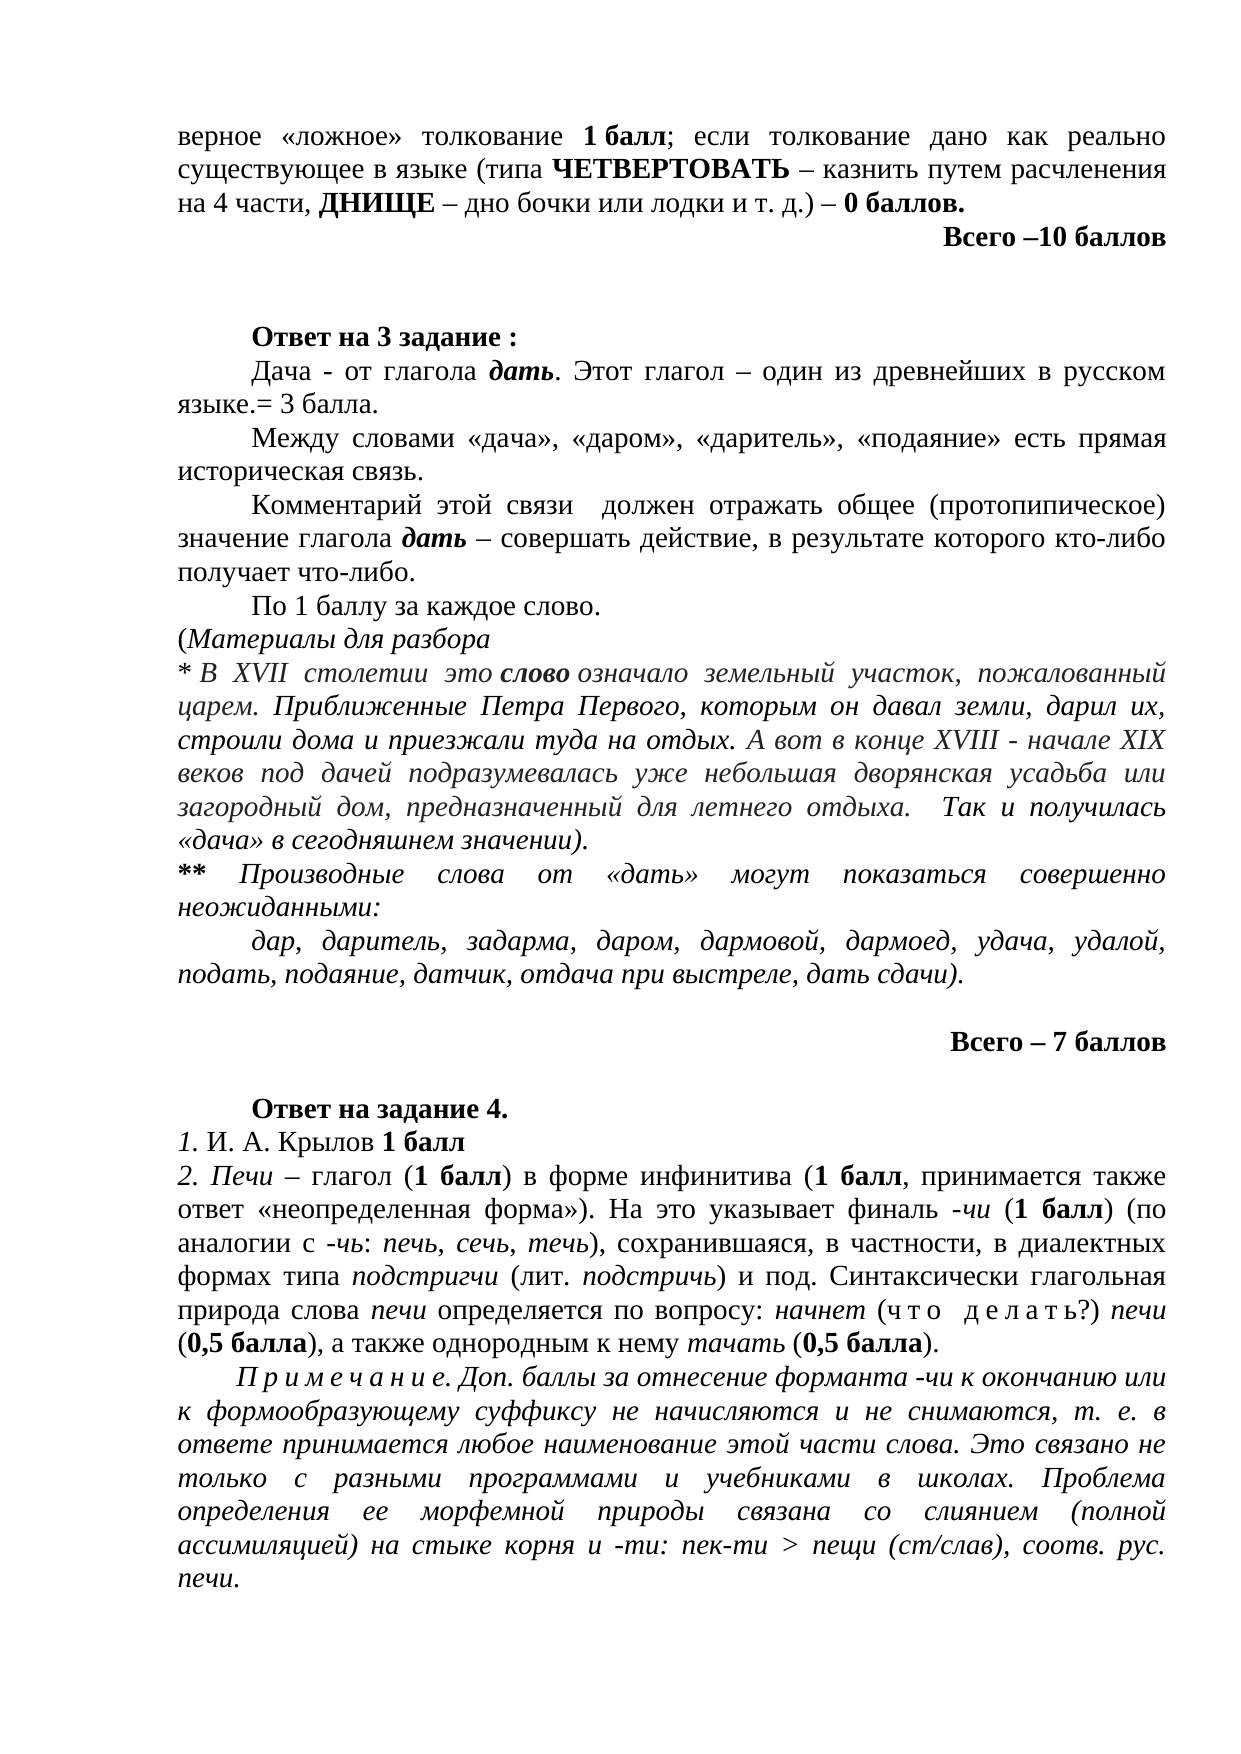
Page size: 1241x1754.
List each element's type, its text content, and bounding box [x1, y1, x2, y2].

text Комментарий этой связи должен отражать общее (протопипическое) значение глагола дать – совершать действие, в результате которого кто-либо получает что-либо. [177, 487, 1167, 588]
text ** Производные слова от «дать» могут показаться совершенно неожиданными: [177, 856, 1167, 923]
text (Материалы для разбора [177, 621, 1167, 655]
text По 1 баллу за каждое слово. [177, 588, 1167, 621]
text * В XVII столетии это слово означало земельный участок, пожалованный царем. Приближенные Петра Первого, которым он давал земли, дарил их, строили дома и приезжали туда на отдых. А вот в конце XVIII - начале XIX веков под дачей подразумевалась уже небольшая дворянская усадьба или загородный дом, предназначенный для летнего отдыха. Так и получилась «дача» в сегодняшнем значении). [177, 789, 1167, 856]
list Ответ на задание 4. [177, 1091, 1167, 1124]
text Примечание. Доп. баллы за отнесение форманта -чи к окончанию или к формообразующему суффиксу не начисляются и не снимаются, т. е. в ответе принимается любое наименование этой части слова. Это связано не только с разными программами и учебниками в школах. Проблема определения ее морфемной природы связана со слиянием (полной ассимиляцией) на стыке корня и -ти: пек-ти > пещи (ст/слав), соотв. рус. печи. [177, 1359, 1167, 1594]
text 2. Печи – глагол (1 балл) в форме инфинитива (1 балл, принимается также ответ «неопределенная форма»). На это указывает финаль -чи (1 балл) (по аналогии с -чь: печь, сечь, течь), сохранившаяся, в частности, в диалектных формах типа подстригчи (лит. подстричь) и под. Синтаксически глагольная природа слова печи определяется по вопросу: начнет (что делать?) печи (0,5 балла), а также однородным к нему тачать (0,5 балла). [177, 1158, 1167, 1359]
text Ответ на 3 задание : [177, 319, 1167, 353]
text Всего – 7 баллов [177, 1024, 1167, 1057]
text * В XVII столетии это слово означало земельный участок, пожалованный царем. Приближенные Петра Первого, которым он давал земли, дарил их, строили дома и приезжали туда на отдых. А вот в конце XVIII - начале XIX веков под дачей подразумевалась уже небольшая дворянская усадьба или загородный дом, предназначенный для летнего отдыха. Так и получилась «дача» в сегодняшнем значении). [177, 655, 1167, 755]
text Между словами «дача», «даром», «даритель», «подаяние» есть прямая историческая связь. [177, 420, 1167, 487]
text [177, 118, 1167, 219]
text дар, даритель, задарма, даром, дармовой, дармоед, удача, удалой, подать, подаяние, датчик, отдача при выстреле, дать сдачи). [177, 923, 1167, 990]
text Дача - от глагола дать. Этот глагол – один из древнейших в русском языке.= 3 балла. [177, 353, 1167, 420]
text 1. И. А. Крылов 1 балл [177, 1124, 1167, 1158]
text Всего –10 баллов [177, 219, 1167, 252]
